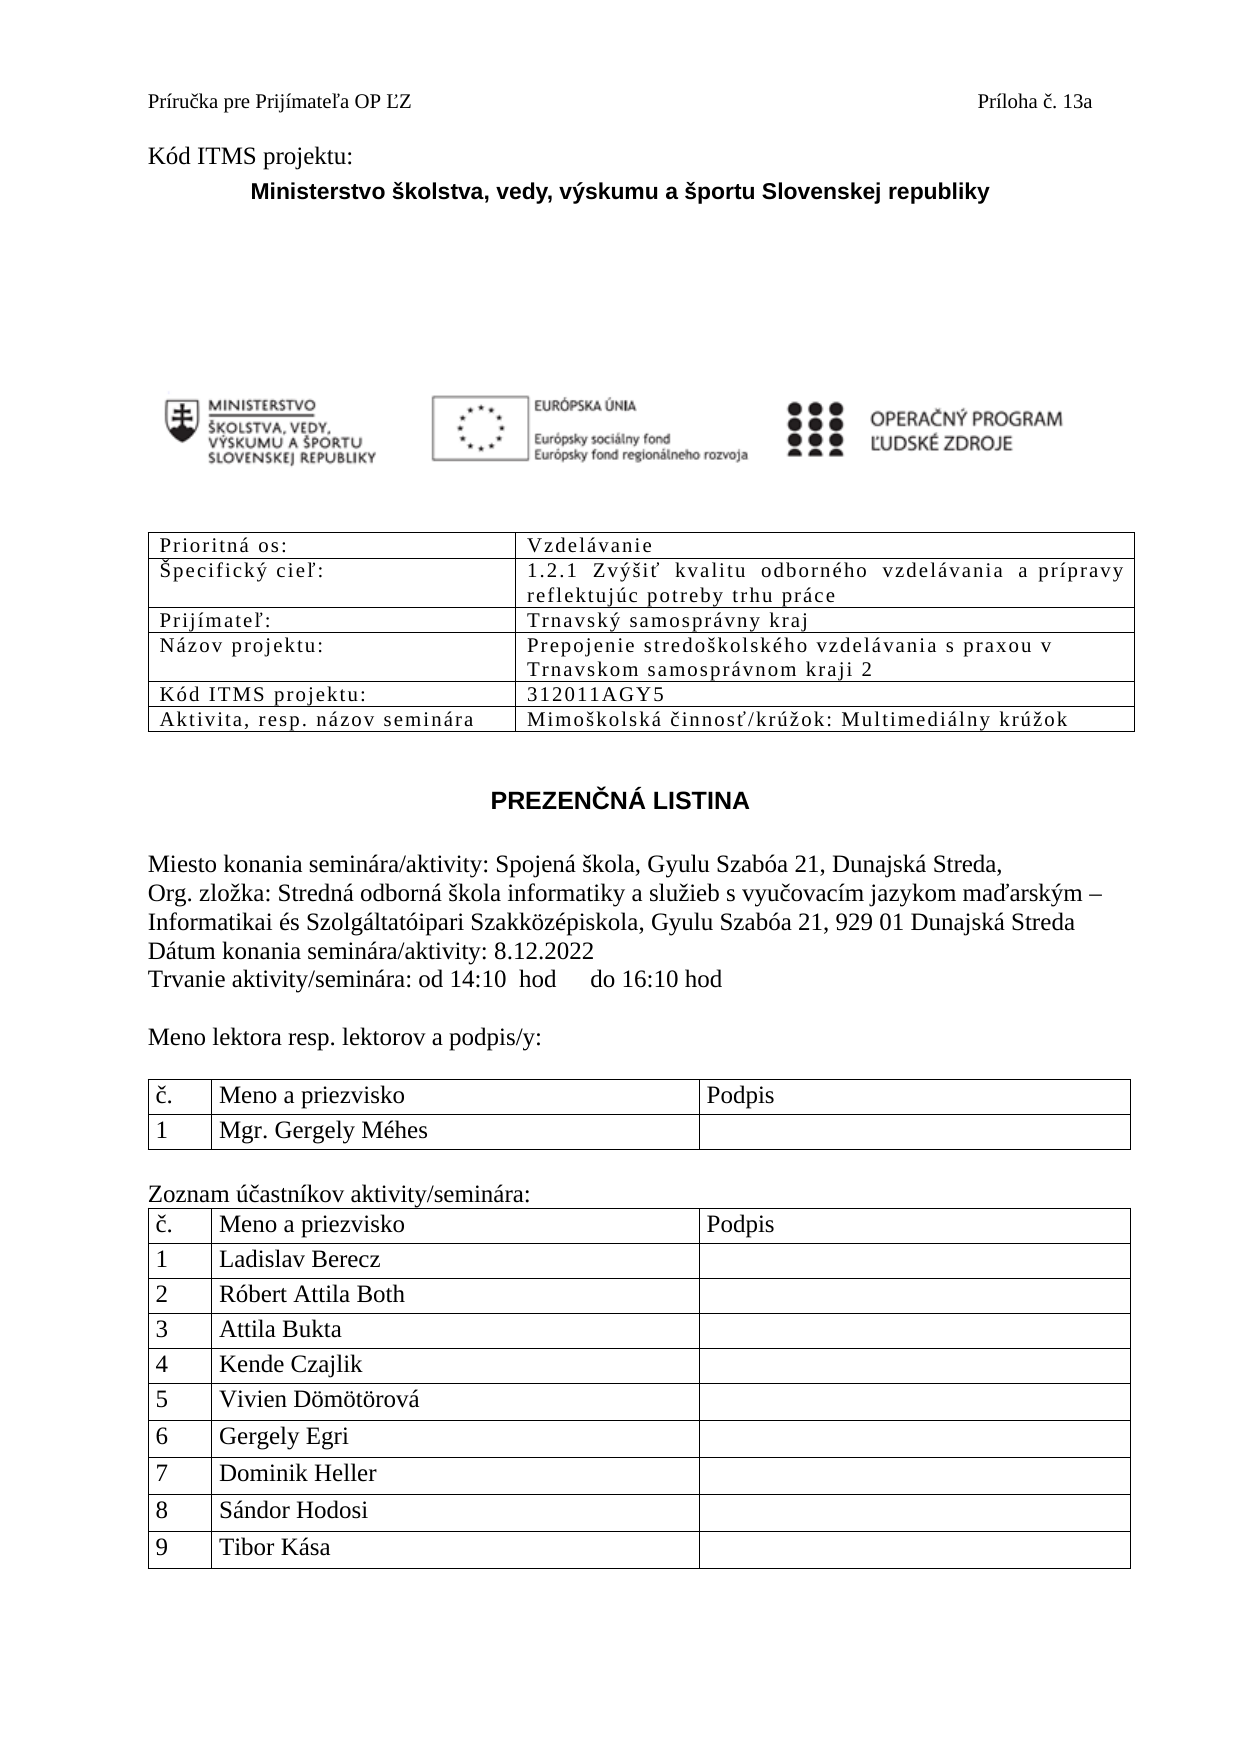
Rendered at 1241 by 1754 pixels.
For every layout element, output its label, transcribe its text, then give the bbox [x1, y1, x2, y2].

table_cell Kende Czajlik [212, 1349, 699, 1383]
table_cell [700, 1458, 1130, 1494]
table_cell 4 [149, 1349, 211, 1383]
text Príručka pre Prijímateľa OP ĽZ Príloha č. 13a [148, 89, 1093, 113]
table_cell 1 [149, 1244, 211, 1278]
table_header Meno a priezvisko [212, 1080, 699, 1114]
table_cell [700, 1115, 1130, 1149]
text Meno lektora resp. lektorov a podpis/y: [148, 1022, 1093, 1051]
table_cell Prijímateľ: [149, 608, 515, 632]
table_cell 5 [149, 1384, 211, 1420]
table_cell Prepojenie stredoškolského vzdelávania s praxou v Trnavskom samosprávnom kraji 2 [516, 633, 1134, 681]
table_cell Názov projektu: [149, 633, 515, 681]
table_header Prioritná os: [149, 533, 515, 557]
table_cell [700, 1495, 1130, 1531]
table_cell [700, 1244, 1130, 1278]
table_cell 3 [149, 1314, 211, 1348]
table_cell 7 [149, 1458, 211, 1494]
text Org. zložka: Stredná odborná škola informatiky a služieb s vyučovacím jazykom maďarským – Informatikai és Szolgáltatóipari Szakközépiskola, Gyulu Szabóa 21, 929 01 Dunajská Streda [148, 878, 1107, 936]
text Zoznam účastníkov aktivity/seminára: [148, 1179, 1093, 1208]
table_cell Vivien Dömötörová [212, 1384, 699, 1420]
table_cell Mimoškolská činnosť/krúžok: Multimediálny krúžok [516, 707, 1134, 731]
table_cell Sándor Hodosi [212, 1495, 699, 1531]
text Kód ITMS projektu: [148, 141, 1093, 170]
table_cell Gergely Egri [212, 1421, 699, 1457]
table_header Podpis [700, 1209, 1130, 1243]
table_cell Ladislav Berecz [212, 1244, 699, 1278]
table_cell Tibor Kása [212, 1532, 699, 1568]
table_cell [700, 1279, 1130, 1313]
table_header Podpis [700, 1080, 1130, 1114]
table_cell 2 [149, 1279, 211, 1313]
table_cell 8 [149, 1495, 211, 1531]
table_cell [700, 1532, 1130, 1568]
table_cell 1 [149, 1115, 211, 1149]
table_cell [700, 1314, 1130, 1348]
table_cell [700, 1384, 1130, 1420]
table_header č. [149, 1209, 211, 1243]
table_cell 9 [149, 1532, 211, 1568]
table_cell Trnavský samosprávny kraj [516, 608, 1134, 632]
picture [147, 370, 1092, 504]
table_cell Attila Bukta [212, 1314, 699, 1348]
table_cell Kód ITMS projektu: [149, 682, 515, 706]
table_cell 6 [149, 1421, 211, 1457]
text Trvanie aktivity/seminára: od 14:10 hod do 16:10 hod [148, 964, 1093, 993]
table_header Vzdelávanie [516, 533, 1134, 557]
table_cell Róbert Attila Both [212, 1279, 699, 1313]
table_cell 312011AGY5 [516, 682, 1134, 706]
text Dátum konania seminára/aktivity: 8.12.2022 [148, 936, 1093, 964]
table_cell Aktivita, resp. názov seminára [149, 707, 515, 731]
table_cell [700, 1349, 1130, 1383]
table_cell Dominik Heller [212, 1458, 699, 1494]
table_cell [700, 1421, 1130, 1457]
text Miesto konania seminára/aktivity: Spojená škola, Gyulu Szabóa 21, Dunajská Streda, [148, 849, 1093, 878]
text PREZENČNÁ LISTINA [148, 786, 1093, 814]
table_header Meno a priezvisko [212, 1209, 699, 1243]
table_cell Špecifický cieľ: [149, 559, 515, 607]
table_cell 1.2.1 Zvýšiť kvalitu odborného vzdelávania a prípravy reflektujúc potreby trhu práce [516, 559, 1134, 607]
table_header č. [149, 1080, 211, 1114]
table_cell Mgr. Gergely Méhes [212, 1115, 699, 1149]
